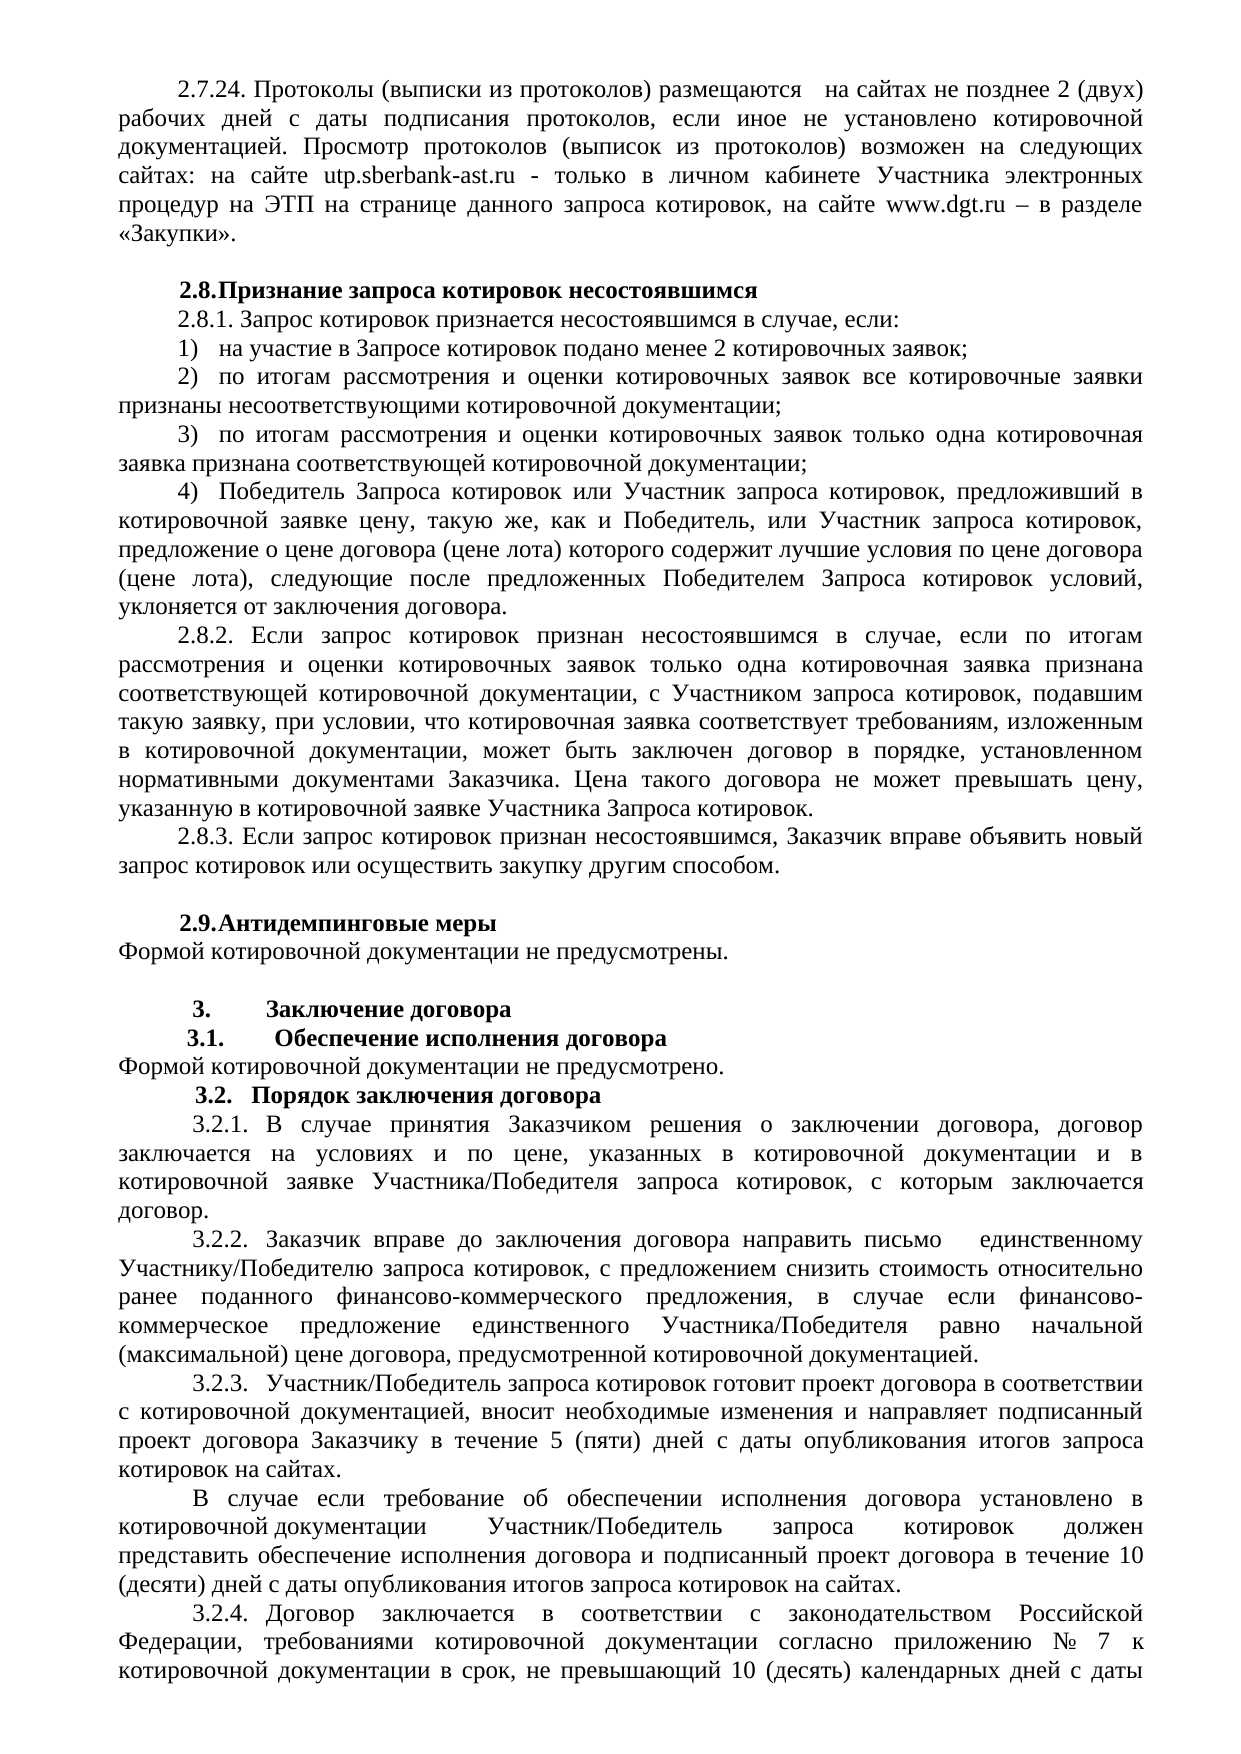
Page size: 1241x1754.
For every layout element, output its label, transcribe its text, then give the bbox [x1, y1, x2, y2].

list Победитель Запроса котировок или Участник запроса котировок, предложивший в котировочной заявке цену, такую же, как и Победитель, или Участник запроса котировок, предложение о цене договора (цене лота) которого содержит лучшие условия по цене договора (цене лота), следующие после предложенных Победителем Запроса котировок условий, уклоняется от заключения договора. [118, 476, 1144, 620]
text 2.7.24. Протоколы (выписки из протоколов) размещаются на сайтах не позднее 2 (двух) рабочих дней с даты подписания протоколов, если иное не установлено котировочной документацией. Просмотр протоколов (выписок из протоколов) возможен на следующих сайтах: на сайте utp.sberbank-ast.ru - только в личном кабинете Участника электронных процедур на ЭТП на странице данного запроса котировок, на сайте www.dgt.ru – в разделе «Закупки». [118, 74, 1144, 246]
text Формой котировочной документации не предусмотрены. [118, 936, 1144, 965]
text Формой котировочной документации не предусмотрено. [118, 1051, 1144, 1080]
list Участник/Победитель запроса котировок готовит проект договора в соответствии с котировочной документацией, вносит необходимые изменения и направляет подписанный проект договора Заказчику в течение 5 (пяти) дней с даты опубликования итогов запроса котировок на сайтах. [118, 1368, 1144, 1483]
text 2.8.3. Если запрос котировок признан несостоявшимся, Заказчик вправе объявить новый запрос котировок или осуществить закупку другим способом. [118, 821, 1144, 879]
text 2.8.1. Запрос котировок признается несостоявшимся в случае, если: [118, 304, 1144, 333]
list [118, 1598, 1144, 1684]
subtitle Антидемпинговые меры [179, 908, 1144, 936]
list Заказчик вправе до заключения договора направить письмо единственному Участнику/Победителю запроса котировок, с предложением снизить стоимость относительно ранее поданного финансово-коммерческого предложения, в случае если финансово-коммерческое предложение единственного Участника/Победителя равно начальной (максимальной) цене договора, предусмотренной котировочной документацией. [118, 1224, 1144, 1368]
list В случае принятия Заказчиком решения о заключении договора, договор заключается на условиях и по цене, указанных в котировочной документации и в котировочной заявке Участника/Победителя запроса котировок, с которым заключается договор. [118, 1109, 1144, 1224]
subtitle Порядок заключения договора [195, 1080, 1144, 1109]
subtitle Признание запроса котировок несостоявшимся [179, 275, 1144, 304]
subtitle 3.1. Обеспечение исполнения договора [143, 1023, 1144, 1051]
list по итогам рассмотрения и оценки котировочных заявок только одна котировочная заявка признана соответствующей котировочной документации; [118, 419, 1144, 476]
text В случае если требование об обеспечении исполнения договора установлено в котировочной документации Участник/Победитель запроса котировок должен представить обеспечение исполнения договора и подписанный проект договора в течение 10 (десяти) дней с даты опубликования итогов запроса котировок на сайтах. [118, 1483, 1144, 1598]
subtitle Заключение договора [192, 994, 1144, 1023]
list на участие в Запросе котировок подано менее 2 котировочных заявок; [118, 333, 1144, 361]
list по итогам рассмотрения и оценки котировочных заявок все котировочные заявки признаны несоответствующими котировочной документации; [118, 361, 1144, 419]
text 2.8.2. Если запрос котировок признан несостоявшимся в случае, если по итогам рассмотрения и оценки котировочных заявок только одна котировочная заявка признана соответствующей котировочной документации, с Участником запроса котировок, подавшим такую заявку, при условии, что котировочная заявка соответствует требованиям, изложенным в котировочной документации, может быть заключен договор в порядке, установленном нормативными документами Заказчика. Цена такого договора не может превышать цену, указанную в котировочной заявке Участника Запроса котировок. [118, 620, 1144, 821]
